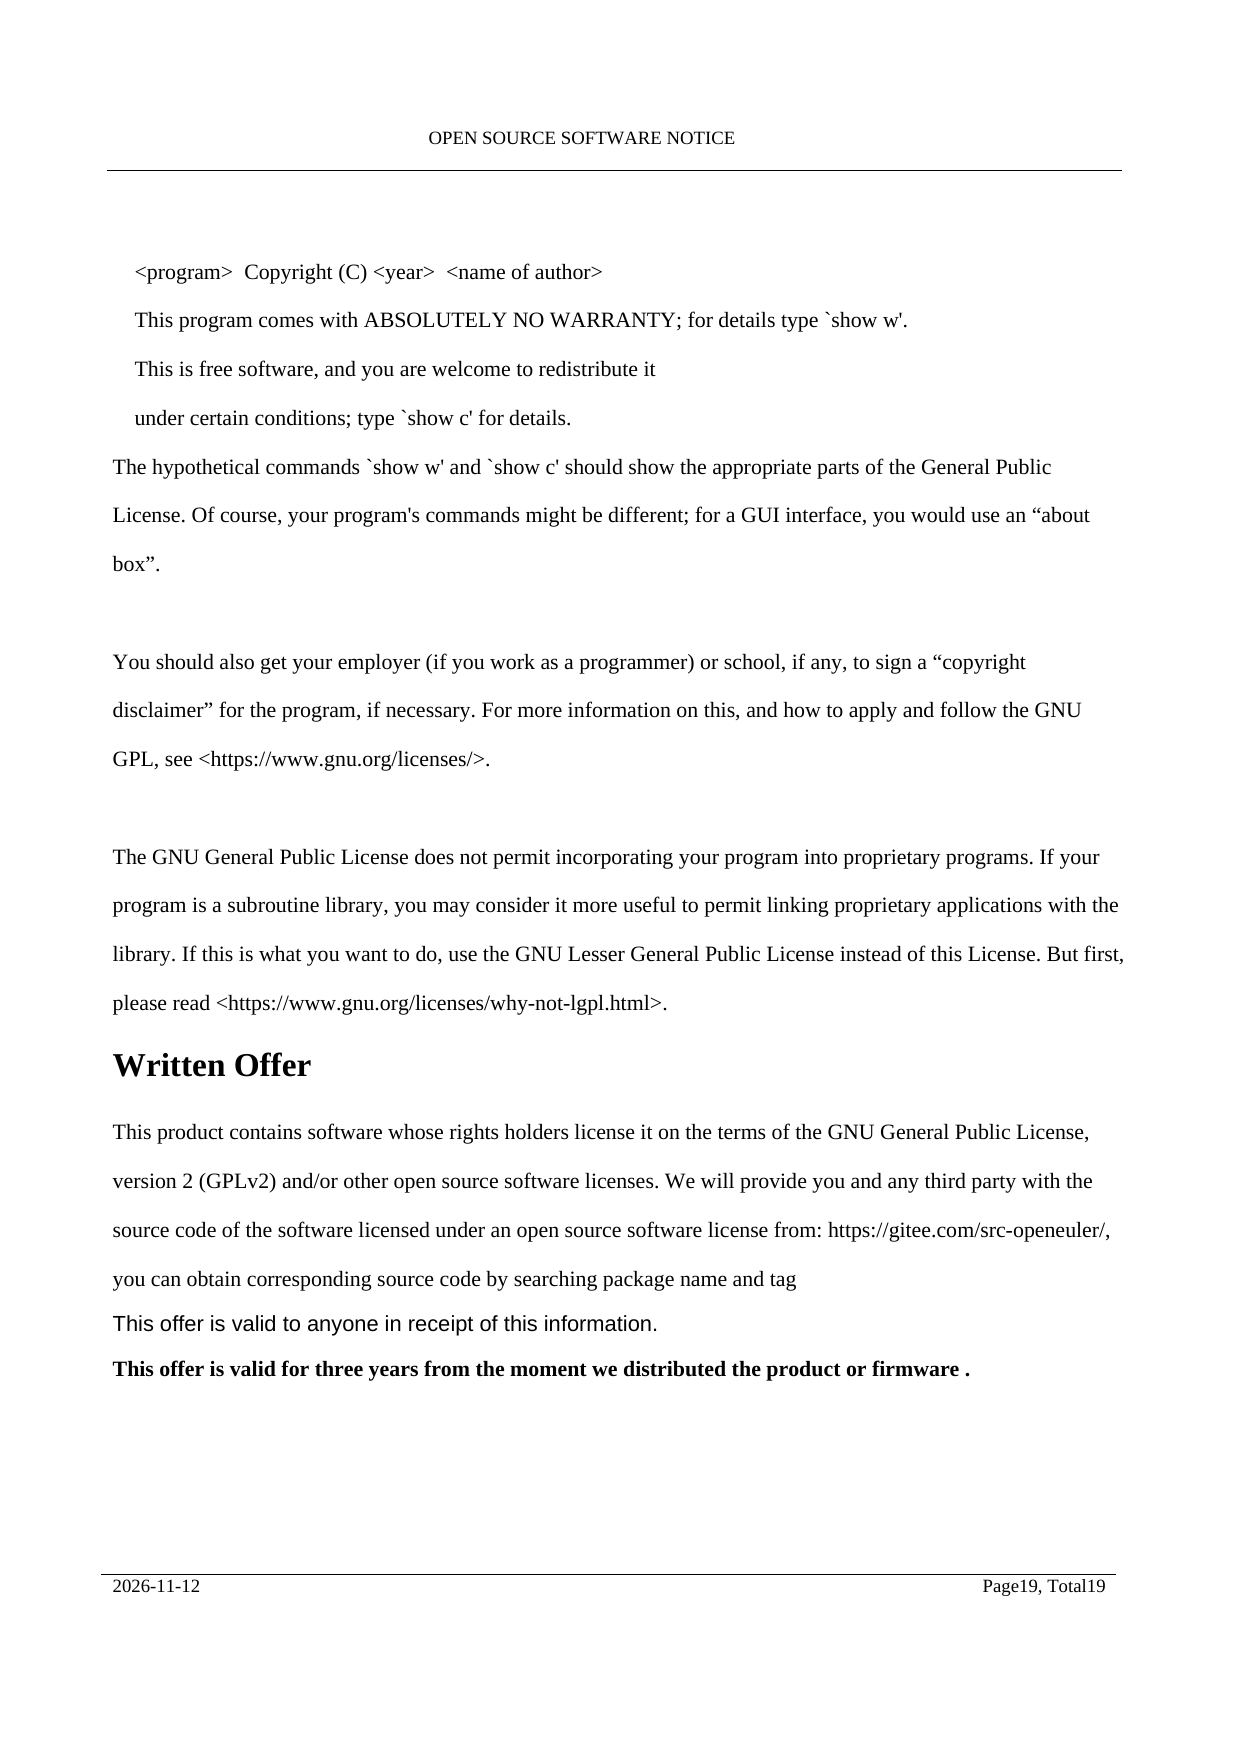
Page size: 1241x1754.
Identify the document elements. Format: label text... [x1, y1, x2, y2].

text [112, 206, 1128, 1019]
text Written Offer [112, 1031, 1128, 1096]
text This offer is valid to anyone in receipt of this information. [112, 1307, 1128, 1339]
text This offer is valid for three years from the moment we distributed the product or firmware . [112, 1352, 1128, 1384]
text This product contains software whose rights holders license it on the terms of the GNU General Public License, version 2 (GPLv2) and/or other open source software licenses. We will provide you and any third party with the source code of the software licensed under an open source software license from: https://gitee.com/src-openeuler/, you can obtain corresponding source code by searching package name and tag [112, 1116, 1128, 1294]
